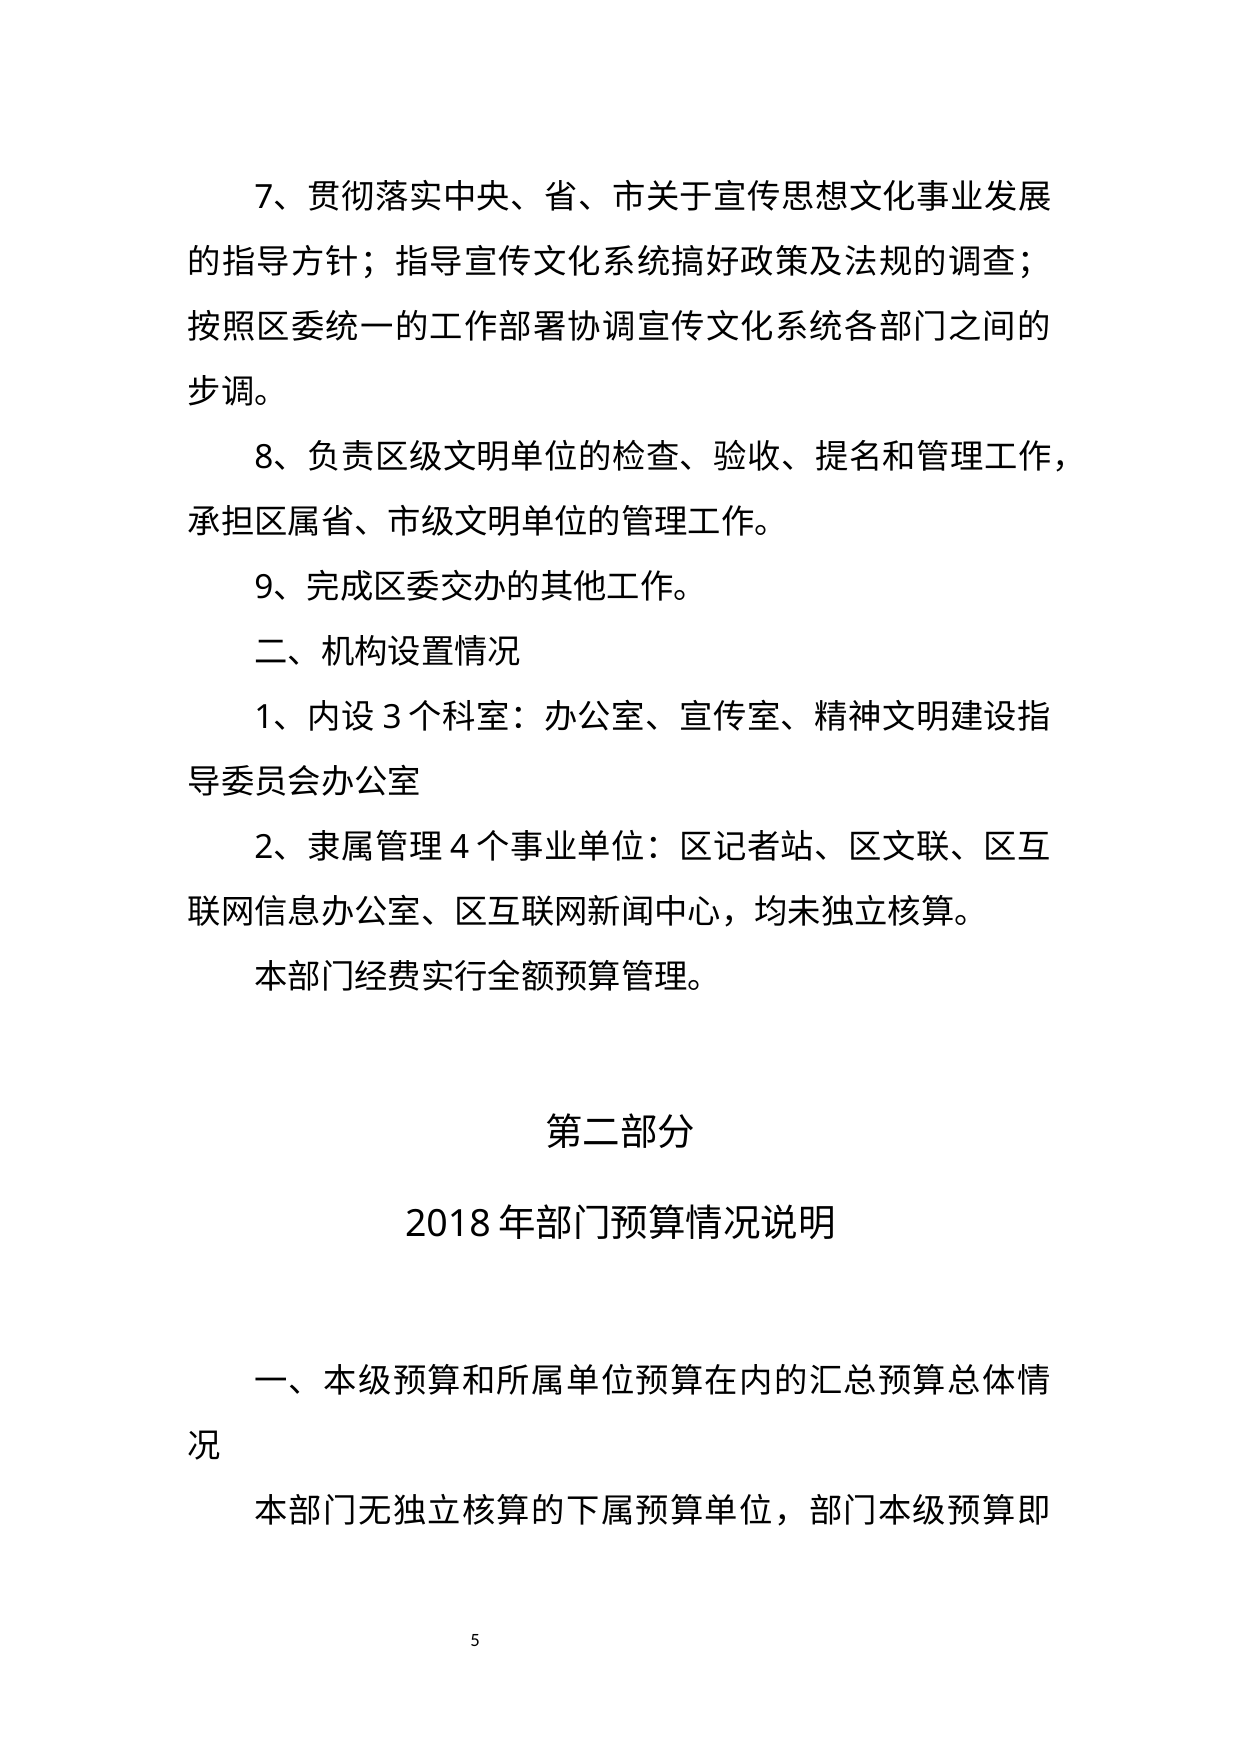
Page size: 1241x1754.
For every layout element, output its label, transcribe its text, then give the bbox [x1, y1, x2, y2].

text 第二部分 [187, 1096, 1053, 1161]
text 本部门经费实行全额预算管理。 [187, 942, 1053, 1007]
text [187, 1475, 1053, 1540]
text 8、负责区级文明单位的检查、验收、提名和管理工作，承担区属省、市级文明单位的管理工作。 [187, 422, 1053, 552]
text 2018年部门预算情况说明 [187, 1188, 1053, 1253]
text 二、机构设置情况 [187, 617, 1053, 682]
text 一、本级预算和所属单位预算在内的汇总预算总体情况 [187, 1345, 1053, 1475]
text 2、隶属管理4个事业单位：区记者站、区文联、区互联网信息办公室、区互联网新闻中心，均未独立核算。 [187, 812, 1053, 942]
text 1、内设3个科室：办公室、宣传室、精神文明建设指导委员会办公室 [187, 682, 1053, 812]
text 7、贯彻落实中央、省、市关于宣传思想文化事业发展的指导方针；指导宣传文化系统搞好政策及法规的调查；按照区委统一的工作部署协调宣传文化系统各部门之间的步调。 [187, 162, 1053, 422]
text 9、完成区委交办的其他工作。 [187, 552, 1053, 617]
